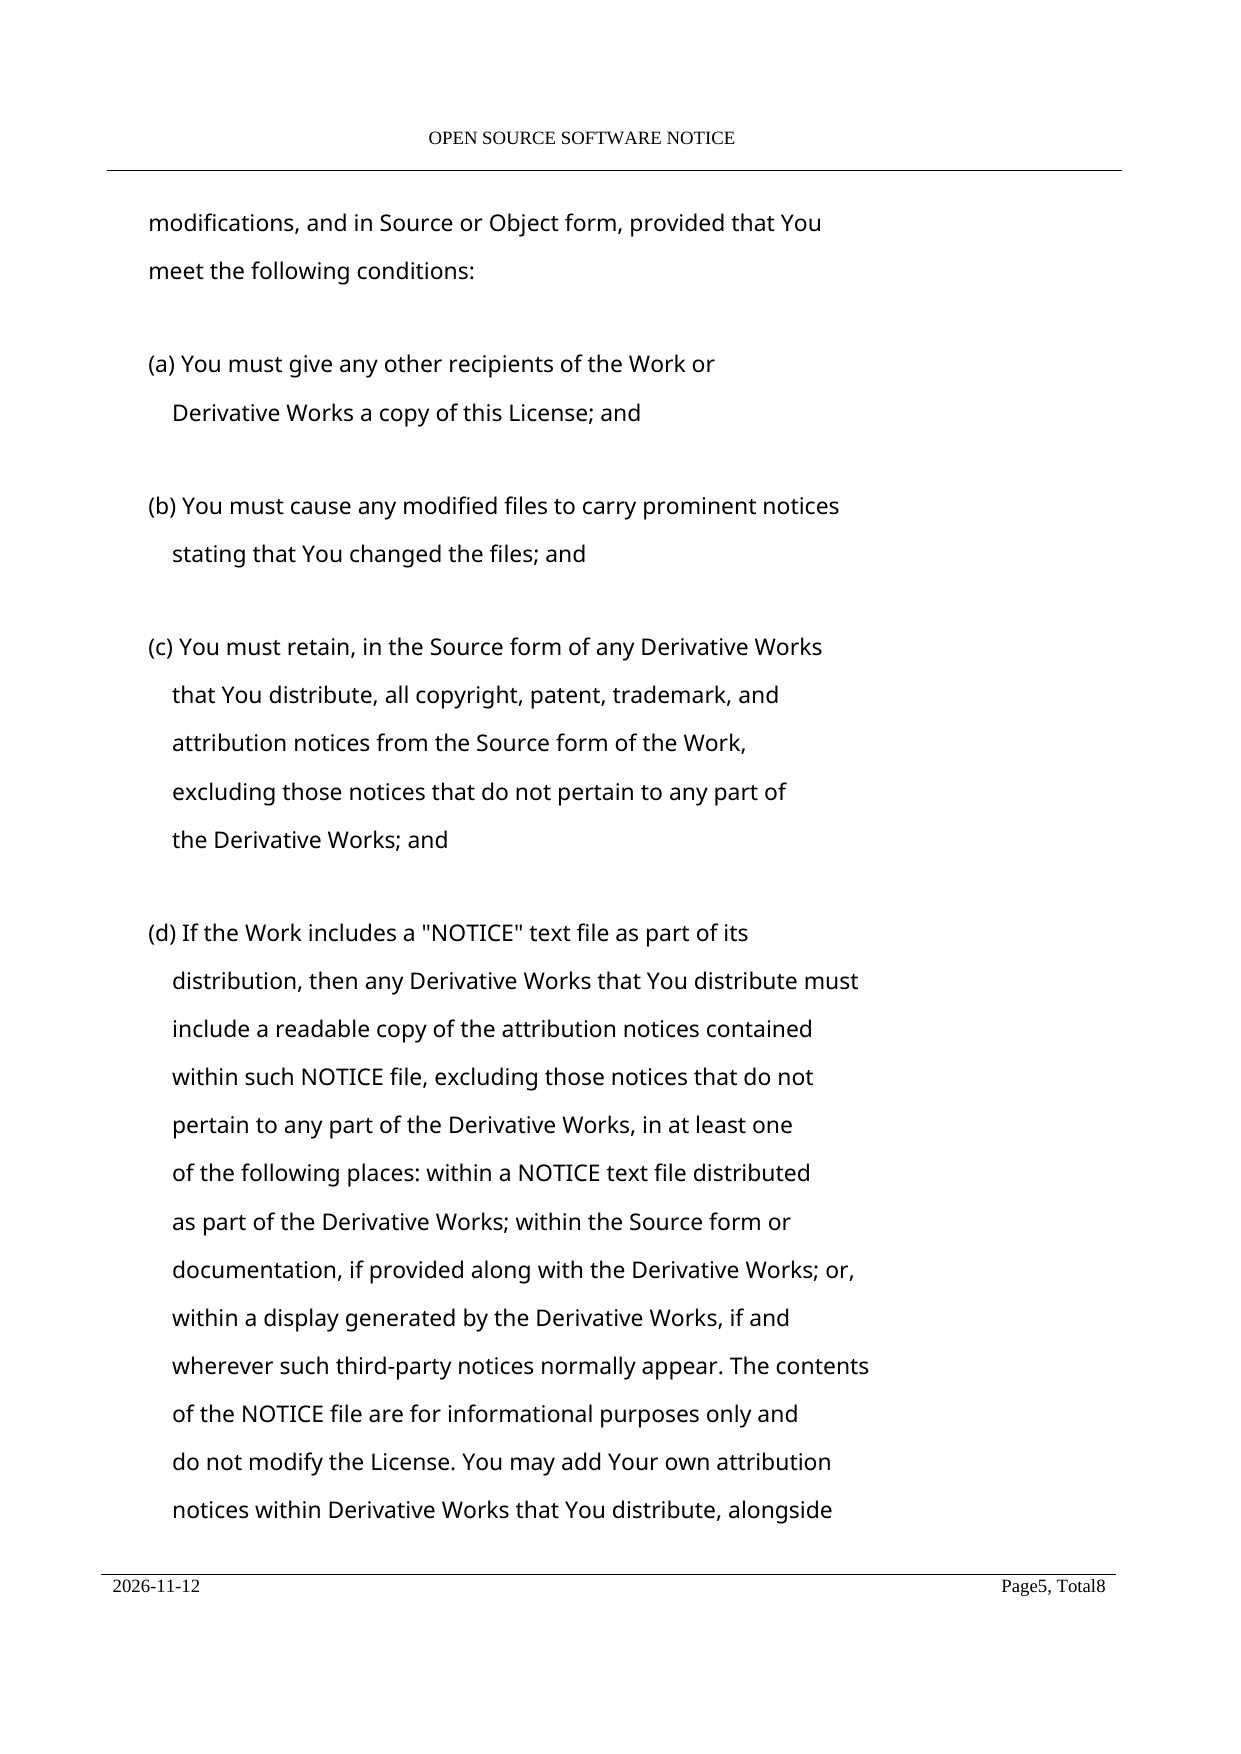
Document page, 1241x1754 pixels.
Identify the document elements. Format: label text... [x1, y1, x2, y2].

text attribution notices from the Source form of the Work, [112, 727, 1128, 759]
text meet the following conditions: [112, 254, 1128, 287]
text include a readable copy of the attribution notices contained [112, 1012, 1128, 1045]
text distribution, then any Derivative Works that You distribute must [112, 964, 1128, 997]
text the Derivative Works; and [112, 823, 1128, 855]
text within a display generated by the Derivative Works, if and [112, 1301, 1128, 1334]
text modifications, and in Source or Object form, provided that You [112, 206, 1128, 239]
text notices within Derivative Works that You distribute, alongside [112, 1494, 1128, 1526]
text that You distribute, all copyright, patent, trademark, and [112, 678, 1128, 711]
text within such NOTICE file, excluding those notices that do not [112, 1061, 1128, 1093]
text pertain to any part of the Derivative Works, in at least one [112, 1109, 1128, 1141]
text stating that You changed the files; and [112, 537, 1128, 570]
text Derivative Works a copy of this License; and [112, 396, 1128, 428]
text documentation, if provided along with the Derivative Works; or, [112, 1253, 1128, 1286]
text (d) If the Work includes a "NOTICE" text file as part of its [112, 916, 1128, 949]
text (a) You must give any other recipients of the Work or [112, 348, 1128, 380]
text wherever such third-party notices normally appear. The contents [112, 1349, 1128, 1382]
text (c) You must retain, in the Source form of any Derivative Works [112, 630, 1128, 663]
text do not modify the License. You may add Your own attribution [112, 1446, 1128, 1478]
text of the following places: within a NOTICE text file distributed [112, 1157, 1128, 1189]
text of the NOTICE file are for informational purposes only and [112, 1397, 1128, 1430]
text excluding those notices that do not pertain to any part of [112, 775, 1128, 807]
text (b) You must cause any modified files to carry prominent notices [112, 489, 1128, 522]
text as part of the Derivative Works; within the Source form or [112, 1205, 1128, 1237]
